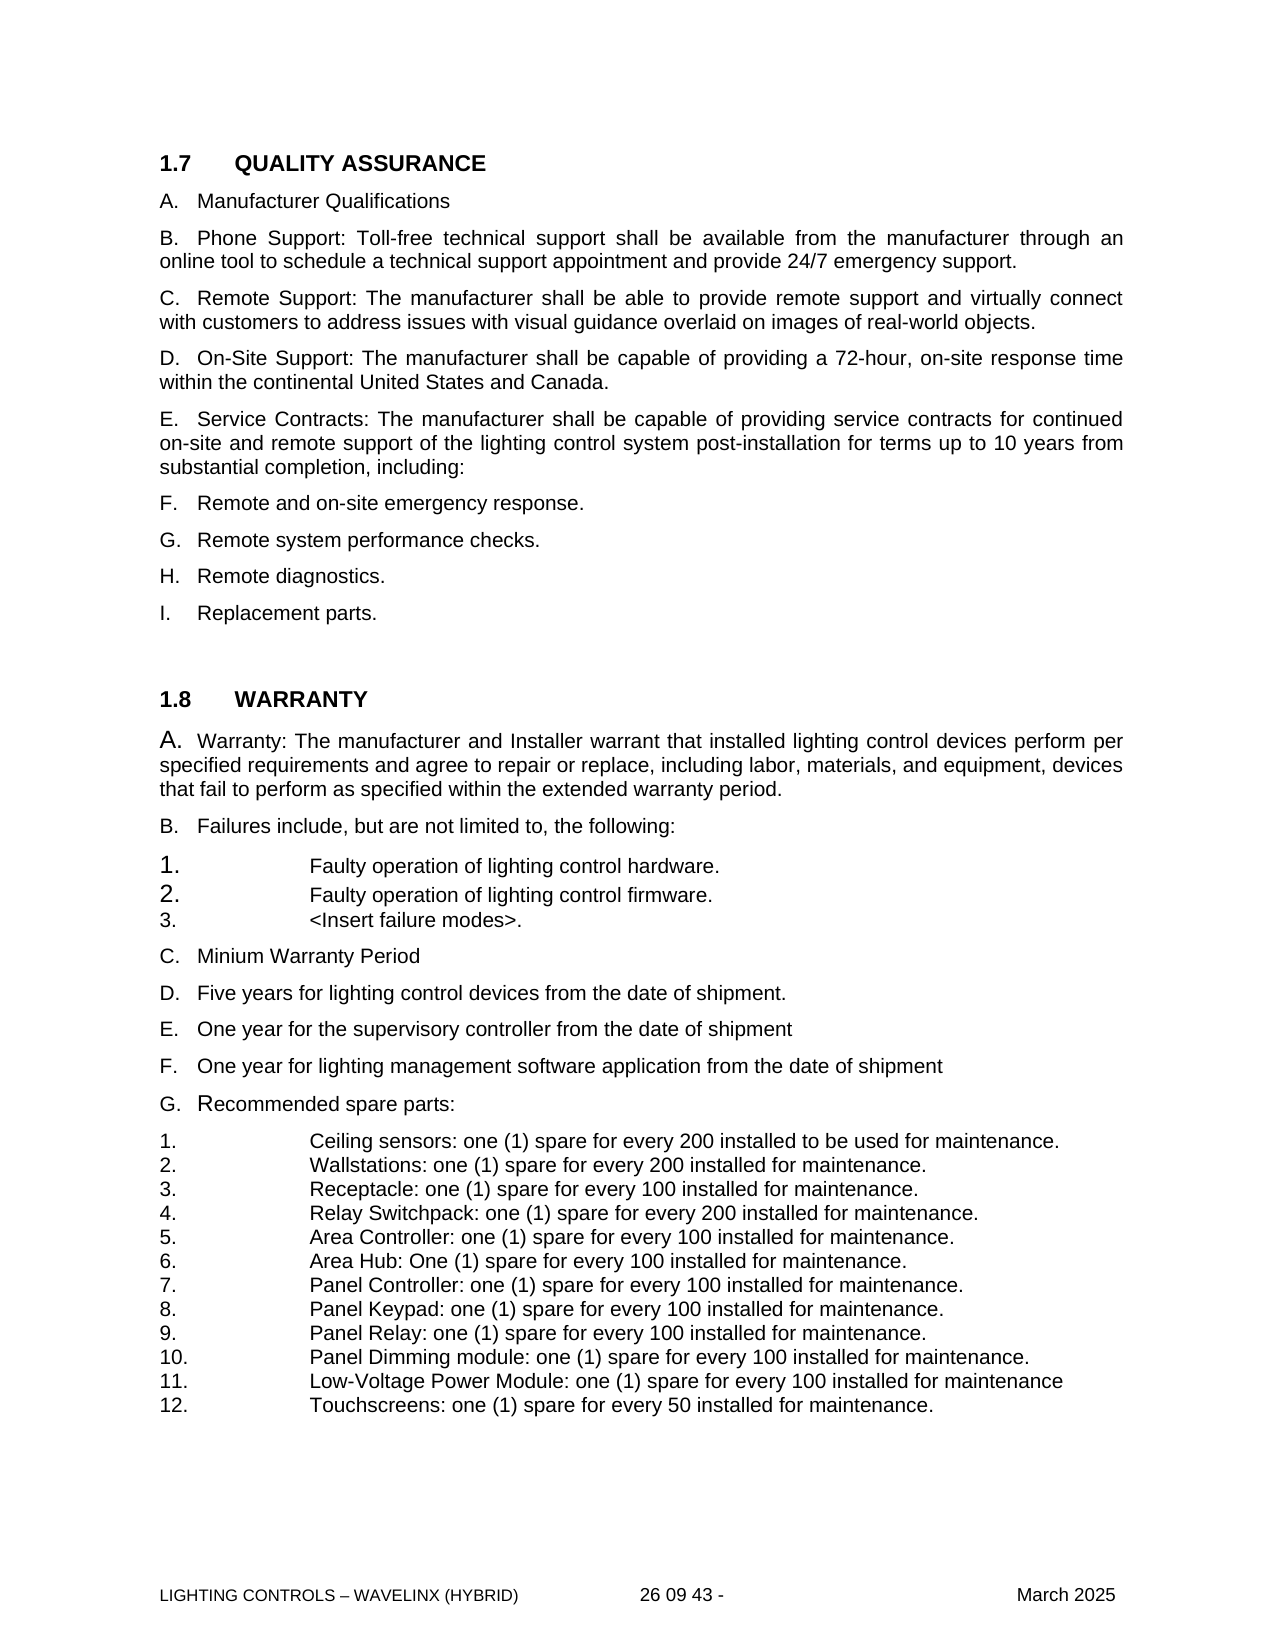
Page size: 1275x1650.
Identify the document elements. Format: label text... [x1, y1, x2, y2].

list Ceiling sensors: one (1) spare for every 200 installed to be used for maintenance. [159, 1129, 1125, 1153]
list Failures include, but are not limited to, the following: [159, 814, 1125, 838]
list Recommended spare parts: [159, 1090, 1125, 1116]
list Remote Support: The manufacturer shall be able to provide remote support and virtually connect with customers to address issues with visual guidance overlaid on images of real-world objects. [159, 286, 1125, 334]
text <Insert failure modes>. [159, 908, 1125, 932]
list Phone Support: Toll-free technical support shall be available from the manufacturer through an online tool to schedule a technical support appointment and provide 24/7 emergency support. [159, 225, 1125, 273]
text Low-Voltage Power Module: one (1) spare for every 100 installed for maintenance [159, 1368, 1125, 1392]
list One year for lighting management software application from the date of shipment [159, 1053, 1125, 1077]
text Receptacle: one (1) spare for every 100 installed for maintenance. [159, 1177, 1125, 1201]
list Service Contracts: The manufacturer shall be capable of providing service contracts for continued on-site and remote support of the lighting control system post-installation for terms up to 10 years from substantial completion, including: [159, 407, 1125, 478]
subtitle WARRANTY [159, 686, 1125, 712]
list Replacement parts. [159, 600, 1125, 624]
subtitle QUALITY ASSURANCE [159, 150, 1125, 176]
list On-Site Support: The manufacturer shall be capable of providing a 72-hour, on-site response time within the continental United States and Canada. [159, 346, 1125, 394]
text Panel Controller: one (1) spare for every 100 installed for maintenance. [159, 1273, 1125, 1297]
list Warranty: The manufacturer and Installer warrant that installed lighting control devices perform per specified requirements and agree to repair or replace, including labor, materials, and equipment, devices that fail to perform as specified within the extended warranty period. [159, 724, 1125, 801]
text Panel Dimming module: one (1) spare for every 100 installed for maintenance. [159, 1344, 1125, 1368]
text Touchscreens: one (1) spare for every 50 installed for maintenance. [159, 1392, 1125, 1416]
list Five years for lighting control devices from the date of shipment. [159, 981, 1125, 1004]
list Remote diagnostics. [159, 564, 1125, 588]
list Manufacturer Qualifications [159, 189, 1125, 213]
list Remote system performance checks. [159, 527, 1125, 551]
text Wallstations: one (1) spare for every 200 installed for maintenance. [159, 1153, 1125, 1177]
text Faulty operation of lighting control firmware. [159, 879, 1125, 908]
text Area Hub: One (1) spare for every 100 installed for maintenance. [159, 1249, 1125, 1273]
list One year for the supervisory controller from the date of shipment [159, 1017, 1125, 1041]
text Area Controller: one (1) spare for every 100 installed for maintenance. [159, 1225, 1125, 1249]
list Minium Warranty Period [159, 944, 1125, 968]
list Faulty operation of lighting control hardware. [159, 850, 1125, 879]
text Panel Keypad: one (1) spare for every 100 installed for maintenance. [159, 1297, 1125, 1321]
list Remote and on-site emergency response. [159, 491, 1125, 515]
text Panel Relay: one (1) spare for every 100 installed for maintenance. [159, 1321, 1125, 1344]
text Relay Switchpack: one (1) spare for every 200 installed for maintenance. [159, 1201, 1125, 1225]
